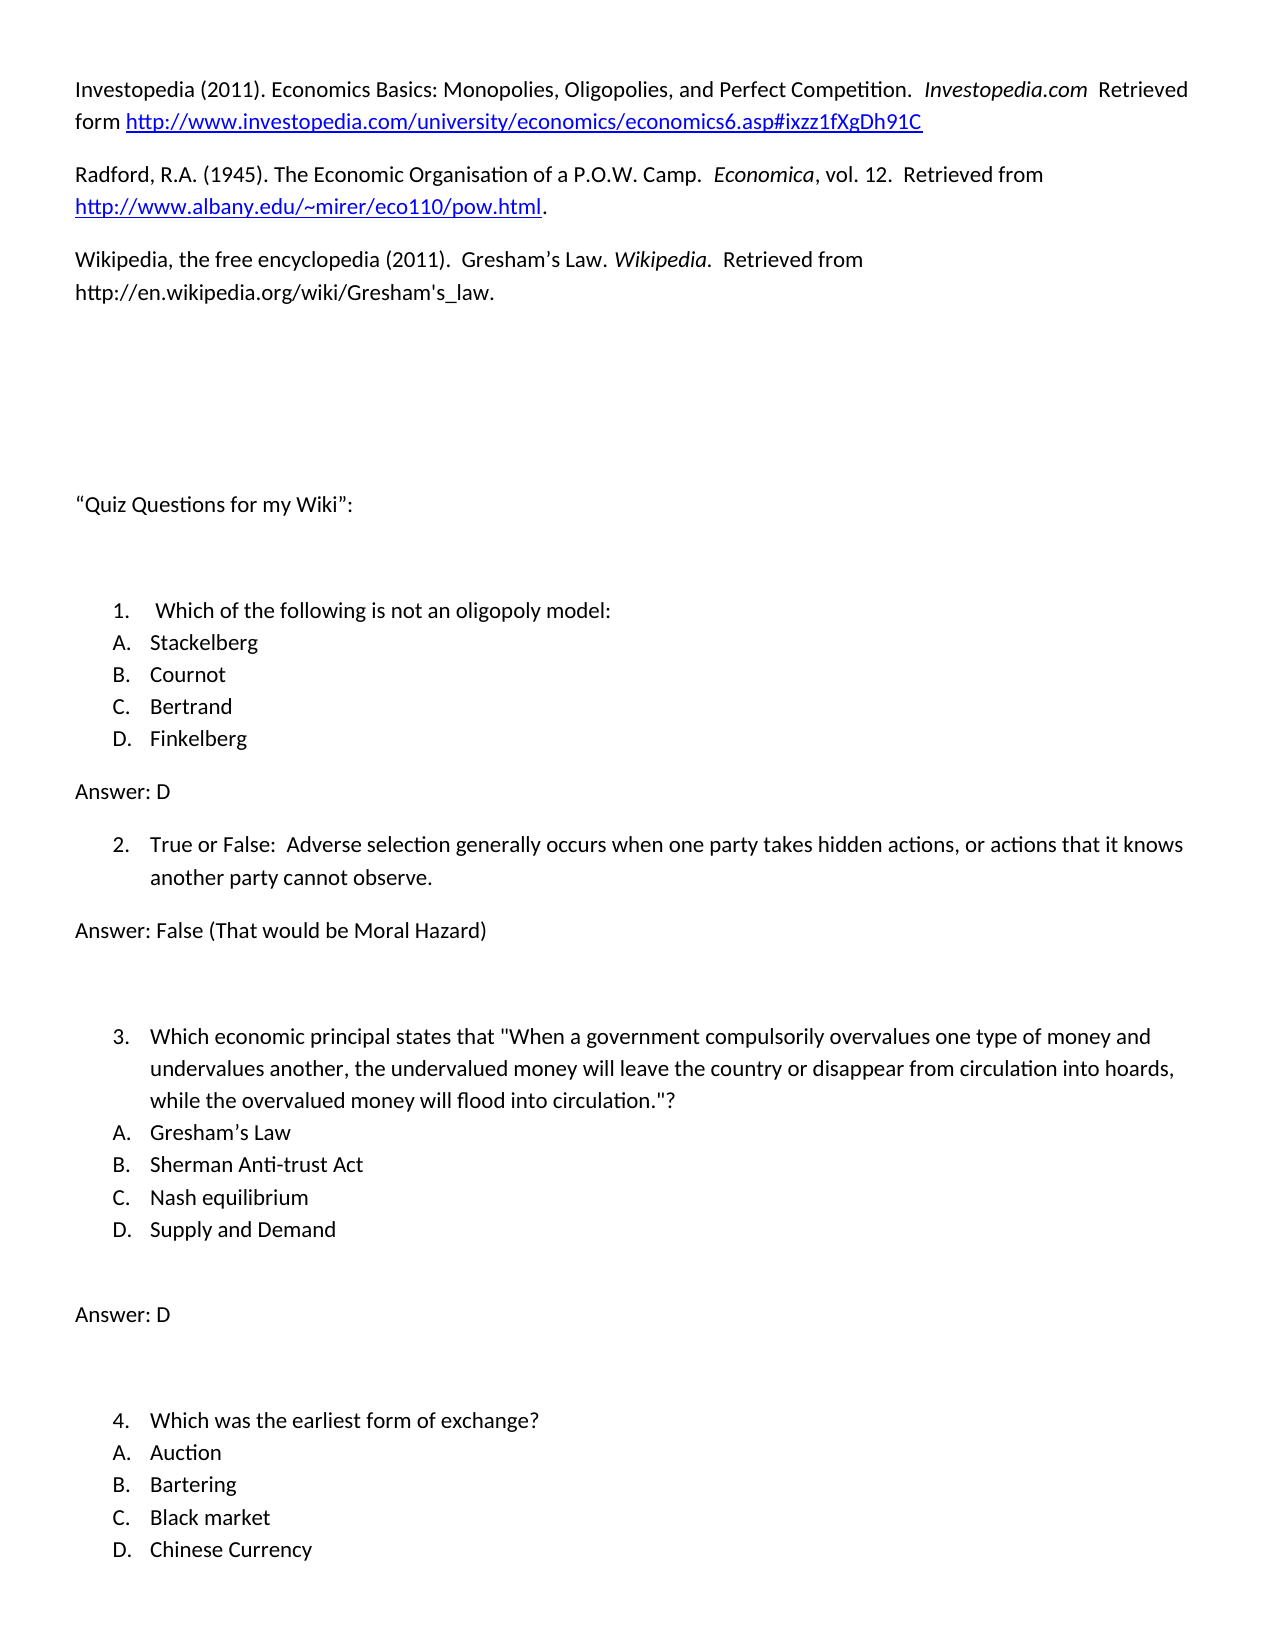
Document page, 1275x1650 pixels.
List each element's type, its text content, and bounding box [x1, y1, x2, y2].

list Which of the following is not an oligopoly model: [112, 596, 1200, 624]
text Answer: D [75, 1300, 1200, 1328]
text Wikipedia, the free encyclopedia (2011). Gresham’s Law. Wikipedia. Retrieved from http://en.wikipedia.org/wiki/Gresham's_law. [75, 245, 1200, 306]
list True or False: Adverse selection generally occurs when one party takes hidden actions, or actions that it knows another party cannot observe. [112, 831, 1200, 891]
list Black market [112, 1503, 1200, 1531]
text Answer: D [75, 777, 1200, 806]
text “Quiz Questions for my Wiki”: [75, 490, 1200, 518]
list Auction [112, 1438, 1200, 1466]
list Bartering [112, 1471, 1200, 1498]
list Finkelberg [112, 724, 1200, 752]
list Nash equilibrium [112, 1183, 1200, 1211]
list Bertrand [112, 692, 1200, 720]
list Chinese Currency [112, 1535, 1200, 1563]
list Cournot [112, 660, 1200, 688]
list Stackelberg [112, 628, 1200, 656]
list Sherman Anti-trust Act [112, 1151, 1200, 1178]
list Which economic principal states that "When a government compulsorily overvalues one type of money and undervalues another, the undervalued money will leave the country or disappear from circulation into hoards, while the overvalued money will flood into circulation."? [112, 1022, 1200, 1114]
text Investopedia (2011). Economics Basics: Monopolies, Oligopolies, and Perfect Competition. Investopedia.com Retrieved form http://www.investopedia.com/university/economics/economics6.asp#ixzz1fXgDh91C [75, 75, 1200, 135]
text Radford, R.A. (1945). The Economic Organisation of a P.O.W. Camp. Economica, vol. 12. Retrieved from http://www.albany.edu/~mirer/eco110/pow.html. [75, 160, 1200, 220]
list Gresham’s Law [112, 1118, 1200, 1146]
list Supply and Demand [112, 1215, 1200, 1243]
text Answer: False (That would be Moral Hazard) [75, 916, 1200, 944]
list Which was the earliest form of exchange? [112, 1406, 1200, 1434]
